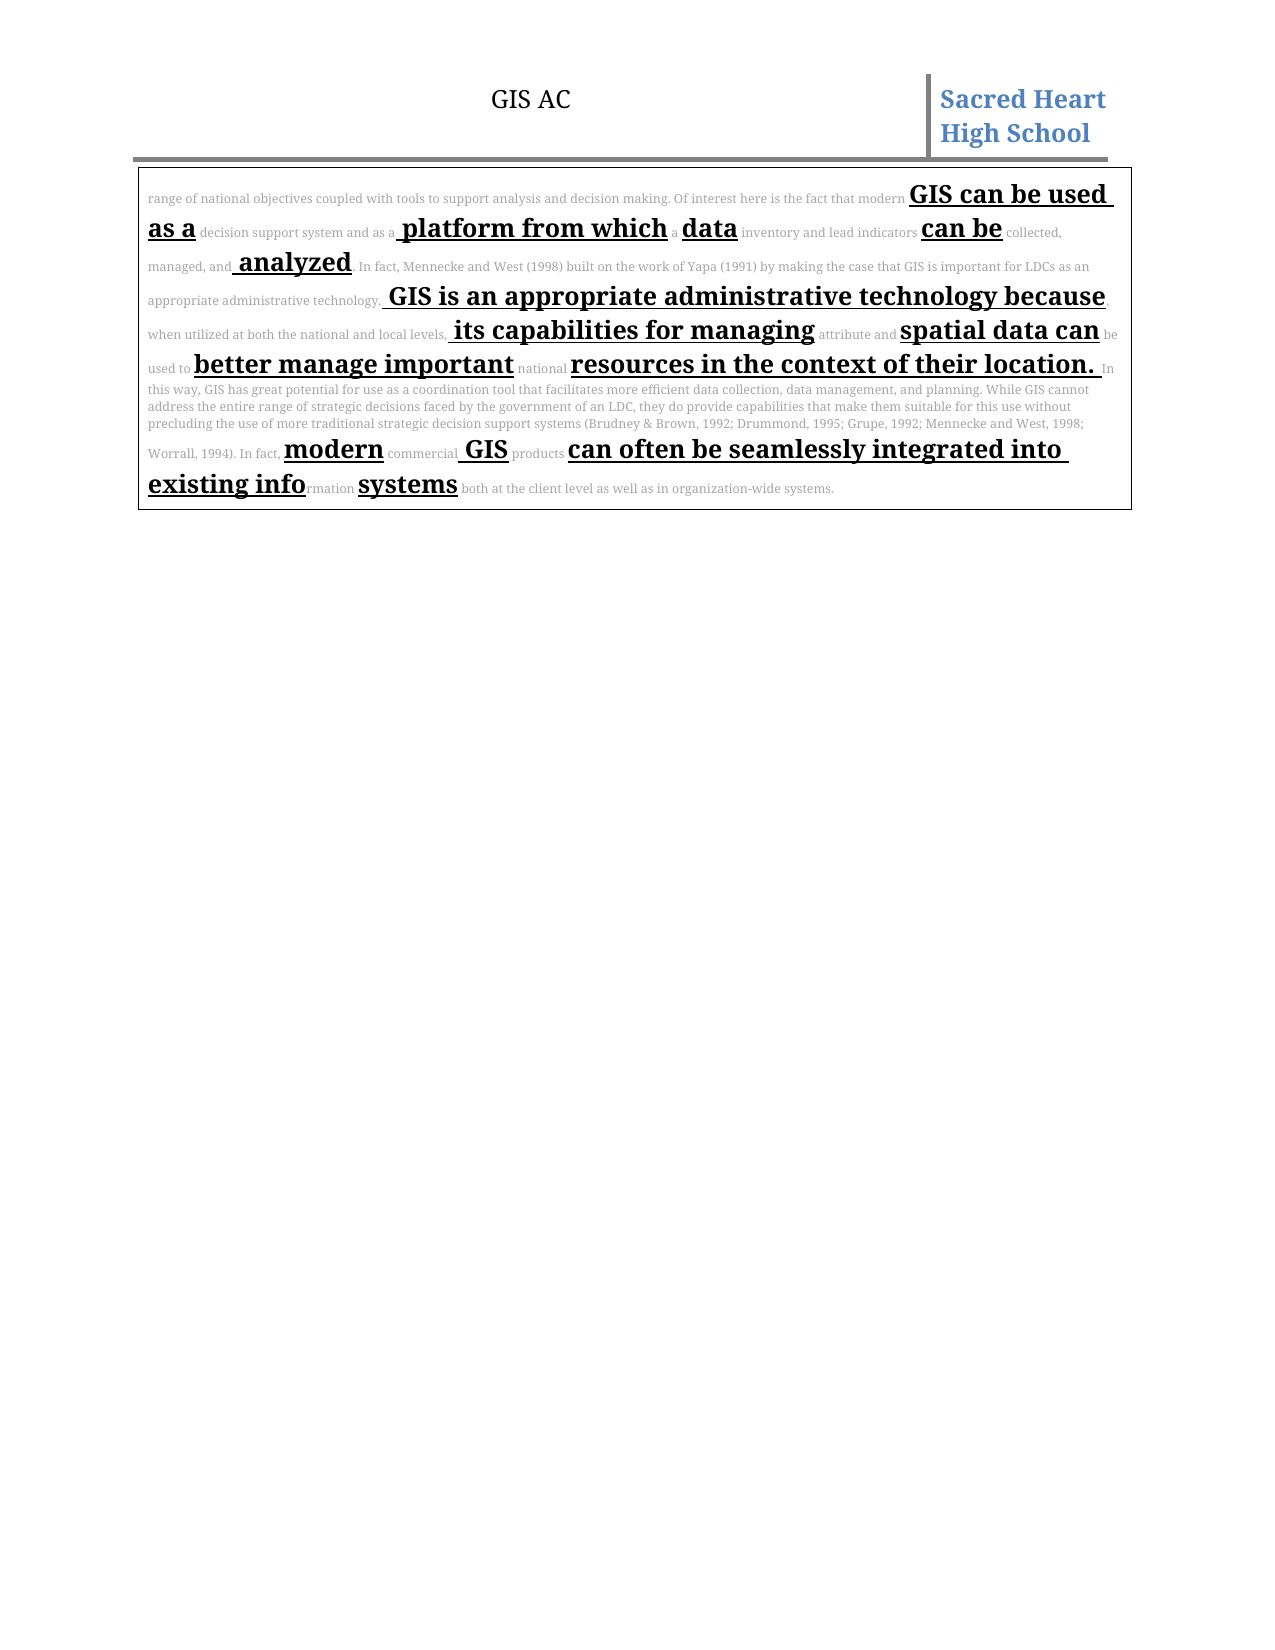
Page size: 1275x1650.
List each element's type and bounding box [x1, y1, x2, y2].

text [139, 168, 1131, 509]
